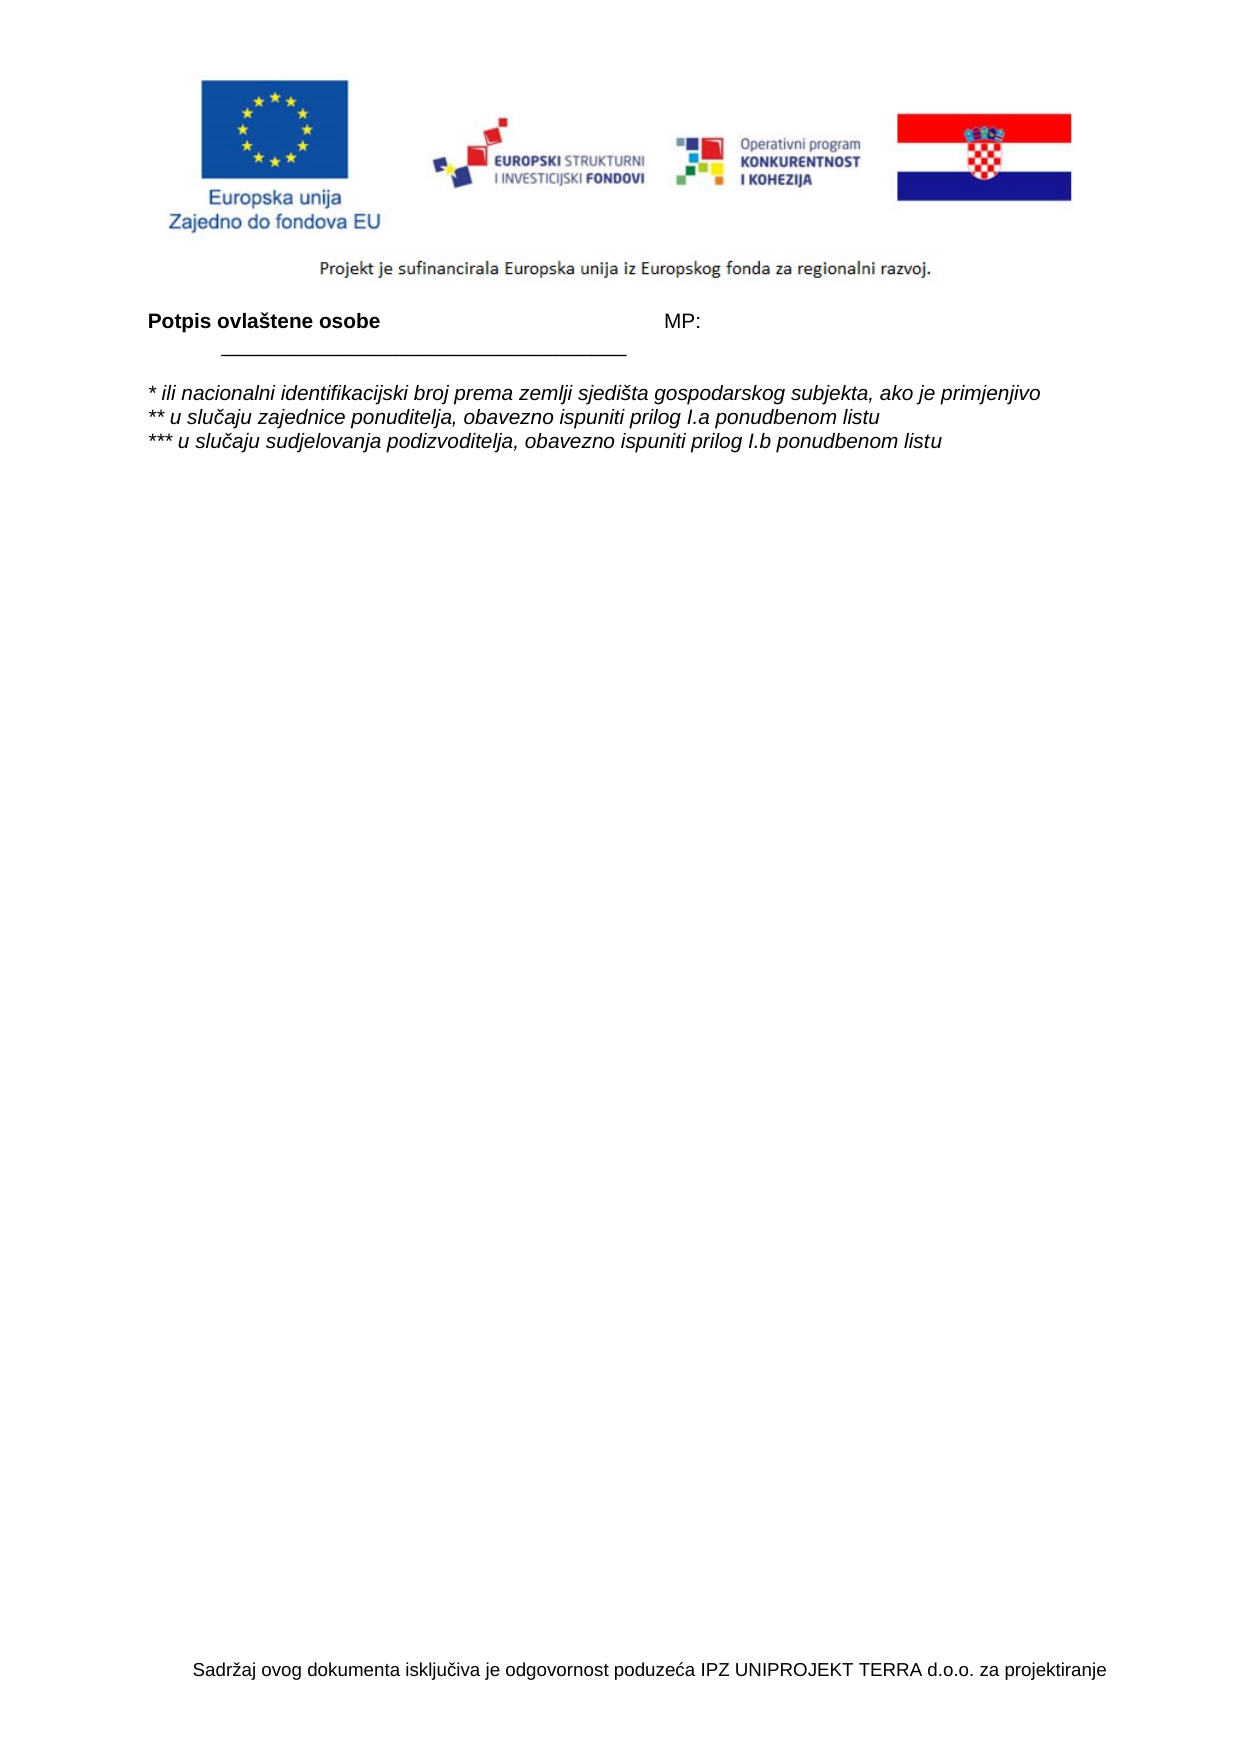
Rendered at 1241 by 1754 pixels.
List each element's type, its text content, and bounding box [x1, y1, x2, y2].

text * ili nacionalni identifikacijski broj prema zemlji sjedišta gospodarskog subjekta, ako je primjenjivo [148, 381, 1092, 405]
text Potpis ovlaštene osobe MP: ___________________________________ [148, 309, 1092, 357]
text ** u slučaju zajednice ponuditelja, obavezno ispuniti prilog I.a ponudbenom listu [148, 405, 1092, 429]
text *** u slučaju sudjelovanja podizvoditelja, obavezno ispuniti prilog I.b ponudbenom listu [148, 429, 1092, 453]
picture [147, 73, 1093, 286]
